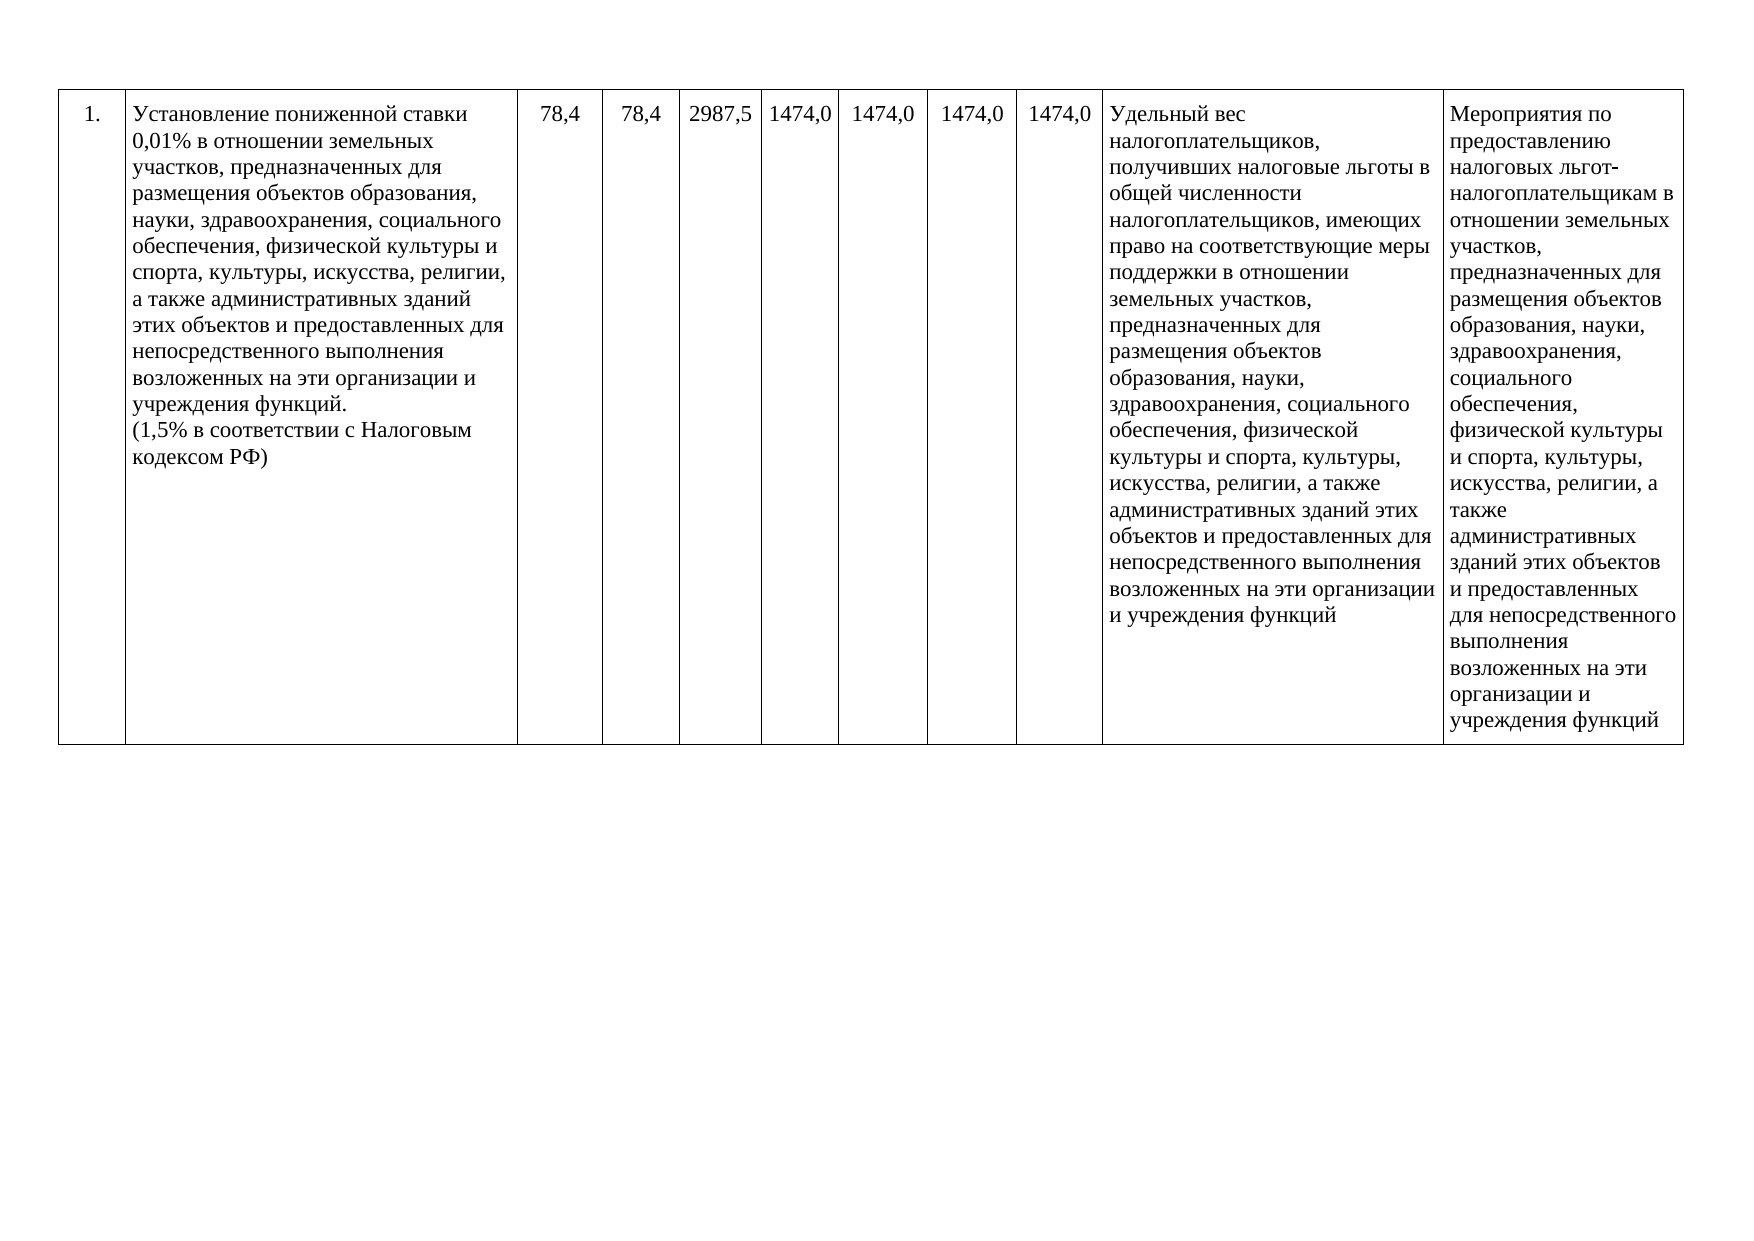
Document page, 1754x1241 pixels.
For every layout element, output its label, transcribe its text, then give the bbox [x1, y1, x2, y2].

table_cell Мероприятия по предоставлению налоговых льгот налогоплательщикам в отношении земельных участков, предназначенных для размещения объектов образования, науки, здравоохранения, социального обеспечения, физической культуры и спорта, культуры, искусства, религии, а также административных зданий этих объектов и предоставленных для непосредственного выполнения возложенных на эти организации и учреждения функций [1444, 90, 1683, 743]
table_cell 1474,0 [839, 90, 927, 743]
table_cell Удельный вес налогоплательщиков, получивших налоговые льготы в общей численности налогоплательщиков, имеющих право на соответствующие меры поддержки в отношении земельных участков, предназначенных для размещения объектов образования, науки, здравоохранения, социального обеспечения, физической культуры и спорта, культуры, искусства, религии, а также административных зданий этих объектов и предоставленных для непосредственного выполнения возложенных на эти организации и учреждения функций [1103, 90, 1443, 743]
table_cell Установление пониженной ставки 0,01% в отношении земельных участков, предназначенных для размещения объектов образования, науки, здравоохранения, социального обеспечения, физической культуры и спорта, культуры, искусства, религии, а также административных зданий этих объектов и предоставленных для непосредственного выполнения возложенных на эти организации и учреждения функций. (1,5% в соответствии с Налоговым кодексом РФ) [126, 90, 517, 743]
table_cell 2987,5 [680, 90, 761, 743]
table_cell 78,4 [603, 90, 679, 743]
table_cell 1. [59, 90, 125, 743]
table_cell 1474,0 [1017, 90, 1102, 743]
table_cell 78,4 [518, 90, 602, 743]
table_cell 1474,0 [928, 90, 1016, 743]
table_cell 1474,0 [762, 90, 838, 743]
